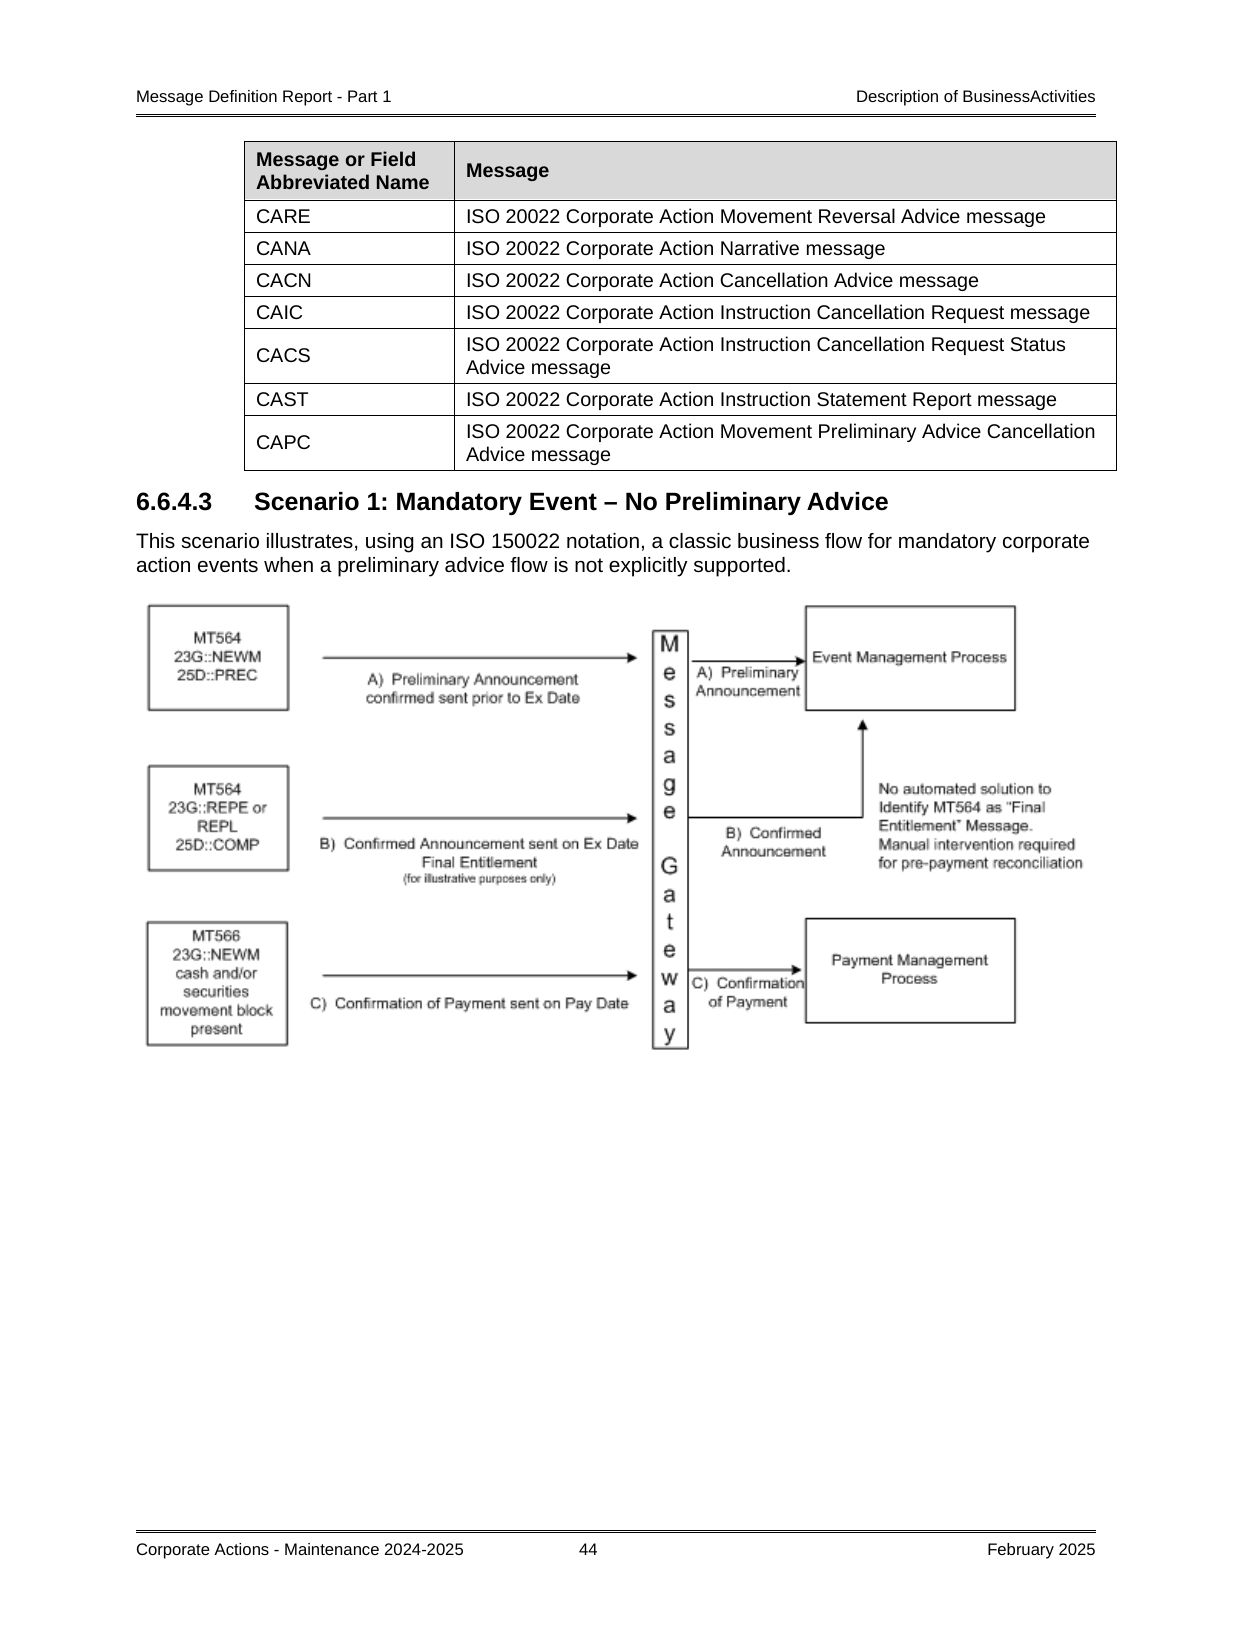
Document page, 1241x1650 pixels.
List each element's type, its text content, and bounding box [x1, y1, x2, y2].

picture [135, 601, 1105, 1056]
table_cell ISO 20022 Corporate Action Instruction Cancellation Request Status Advice message [455, 329, 1116, 383]
table_cell CAIC [245, 297, 454, 328]
table_header Message or Field Abbreviated Name [245, 142, 454, 199]
table_cell ISO 20022 Corporate Action Cancellation Advice message [455, 265, 1116, 296]
table_cell CAPC [245, 416, 454, 469]
table_cell CARE [245, 201, 454, 232]
table_cell ISO 20022 Corporate Action Movement Preliminary Advice Cancellation Advice message [455, 416, 1116, 469]
table_cell ISO 20022 Corporate Action Movement Reversal Advice message [455, 201, 1116, 232]
text This scenario illustrates, using an ISO 150022 notation, a classic business flow for mandatory corporate action events when a preliminary advice flow is not explicitly supported. [136, 528, 1104, 576]
table_cell ISO 20022 Corporate Action Instruction Statement Report message [455, 384, 1116, 415]
subtitle Scenario 1: Mandatory Event – No Preliminary Advice [136, 487, 1104, 516]
table_cell CACN [245, 265, 454, 296]
table_header Message [455, 142, 1116, 199]
table_cell CAST [245, 384, 454, 415]
table_cell CANA [245, 233, 454, 264]
table_cell CACS [245, 329, 454, 383]
table_cell ISO 20022 Corporate Action Instruction Cancellation Request message [455, 297, 1116, 328]
table_cell ISO 20022 Corporate Action Narrative message [455, 233, 1116, 264]
